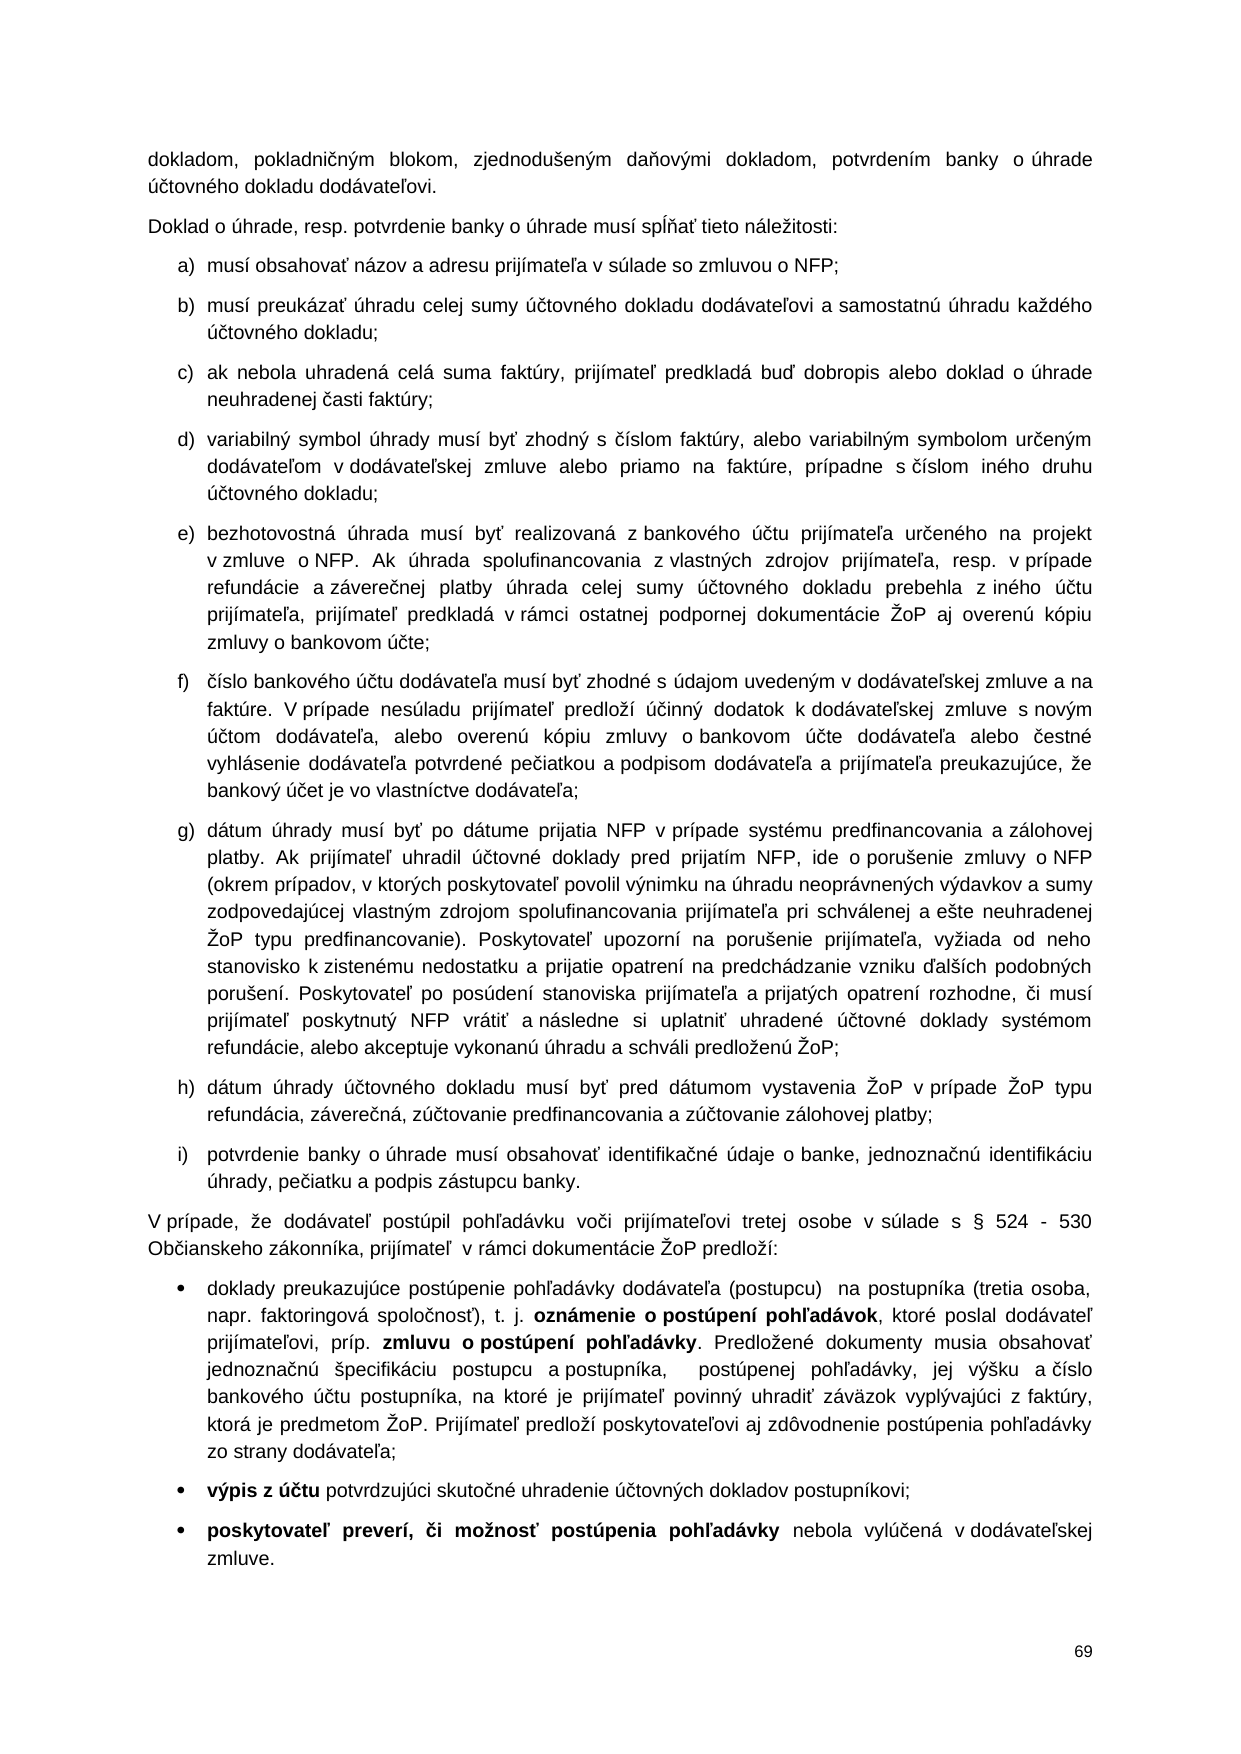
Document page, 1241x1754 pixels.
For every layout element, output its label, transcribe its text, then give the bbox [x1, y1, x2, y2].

list poskytovateľ preverí, či možnosť postúpenia pohľadávky nebola vylúčená v dodávateľskej zmluve. [177, 1519, 1092, 1569]
list bezhotovostná úhrada musí byť realizovaná z bankového účtu prijímateľa určeného na projekt v zmluve o NFP. Ak úhrada spolufinancovania z vlastných zdrojov prijímateľa, resp. v prípade refundácie a záverečnej platby úhrada celej sumy účtovného dokladu prebehla z iného účtu prijímateľa, prijímateľ predkladá v rámci ostatnej podpornej dokumentácie ŽoP aj overenú kópiu zmluvy o bankovom účte; [177, 522, 1092, 653]
text V prípade, že dodávateľ postúpil pohľadávku voči prijímateľovi tretej osobe v súlade s § 524 - 530 Občianskeho zákonníka, prijímateľ v rámci dokumentácie ŽoP predloží: [148, 1209, 1092, 1259]
list variabilný symbol úhrady musí byť zhodný s číslom faktúry, alebo variabilným symbolom určeným dodávateľom v dodávateľskej zmluve alebo priamo na faktúre, prípadne s číslom iného druhu účtovného dokladu; [177, 428, 1092, 505]
list musí preukázať úhradu celej sumy účtovného dokladu dodávateľovi a samostatnú úhradu každého účtovného dokladu; [177, 294, 1092, 344]
list musí obsahovať názov a adresu prijímateľa v súlade so zmluvou o NFP; [177, 254, 1092, 277]
list dátum úhrady účtovného dokladu musí byť pred dátumom vystavenia ŽoP v prípade ŽoP typu refundácia, záverečná, zúčtovanie predfinancovania a zúčtovanie zálohovej platby; [177, 1076, 1092, 1126]
list výpis z účtu potvrdzujúci skutočné uhradenie účtovných dokladov postupníkovi; [177, 1479, 1092, 1502]
list číslo bankového účtu dodávateľa musí byť zhodné s údajom uvedeným v dodávateľskej zmluve a na faktúre. V prípade nesúladu prijímateľ predloží účinný dodatok k dodávateľskej zmluve s novým účtom dodávateľa, alebo overenú kópiu zmluvy o bankovom účte dodávateľa alebo čestné vyhlásenie dodávateľa potvrdené pečiatkou a podpisom dodávateľa a prijímateľa preukazujúce, že bankový účet je vo vlastníctve dodávateľa; [177, 670, 1092, 802]
list potvrdenie banky o úhrade musí obsahovať identifikačné údaje o banke, jednoznačnú identifikáciu úhrady, pečiatku a podpis zástupcu banky. [177, 1143, 1092, 1193]
list ak nebola uhradená celá suma faktúry, prijímateľ predkladá buď dobropis alebo doklad o úhrade neuhradenej časti faktúry; [177, 361, 1092, 411]
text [148, 148, 1092, 198]
text Doklad o úhrade, resp. potvrdenie banky o úhrade musí spĺňať tieto náležitosti: [148, 214, 1092, 237]
list dátum úhrady musí byť po dátume prijatia NFP v prípade systému predfinancovania a zálohovej platby. Ak prijímateľ uhradil účtovné doklady pred prijatím NFP, ide o porušenie zmluvy o NFP (okrem prípadov, v ktorých poskytovateľ povolil výnimku na úhradu neoprávnených výdavkov a sumy zodpovedajúcej vlastným zdrojom spolufinancovania prijímateľa pri schválenej a ešte neuhradenej ŽoP typu predfinancovanie). Poskytovateľ upozorní na porušenie prijímateľa, vyžiada od neho stanovisko k zistenému nedostatku a prijatie opatrení na predchádzanie vzniku ďalších podobných porušení. Poskytovateľ po posúdení stanoviska prijímateľa a prijatých opatrení rozhodne, či musí prijímateľ poskytnutý NFP vrátiť a následne si uplatniť uhradené účtovné doklady systémom refundácie, alebo akceptuje vykonanú úhradu a schváli predloženú ŽoP; [177, 819, 1092, 1059]
list doklady preukazujúce postúpenie pohľadávky dodávateľa (postupcu) na postupníka (tretia osoba, napr. faktoringová spoločnosť), t. j. oznámenie o postúpení pohľadávok, ktoré poslal dodávateľ prijímateľovi, príp. zmluvu o postúpení pohľadávky. Predložené dokumenty musia obsahovať jednoznačnú špecifikáciu postupcu a postupníka, postúpenej pohľadávky, jej výšku a číslo bankového účtu postupníka, na ktoré je prijímateľ povinný uhradiť záväzok vyplývajúci z faktúry, ktorá je predmetom ŽoP. Prijímateľ predloží poskytovateľovi aj zdôvodnenie postúpenia pohľadávky zo strany dodávateľa; [177, 1276, 1092, 1462]
